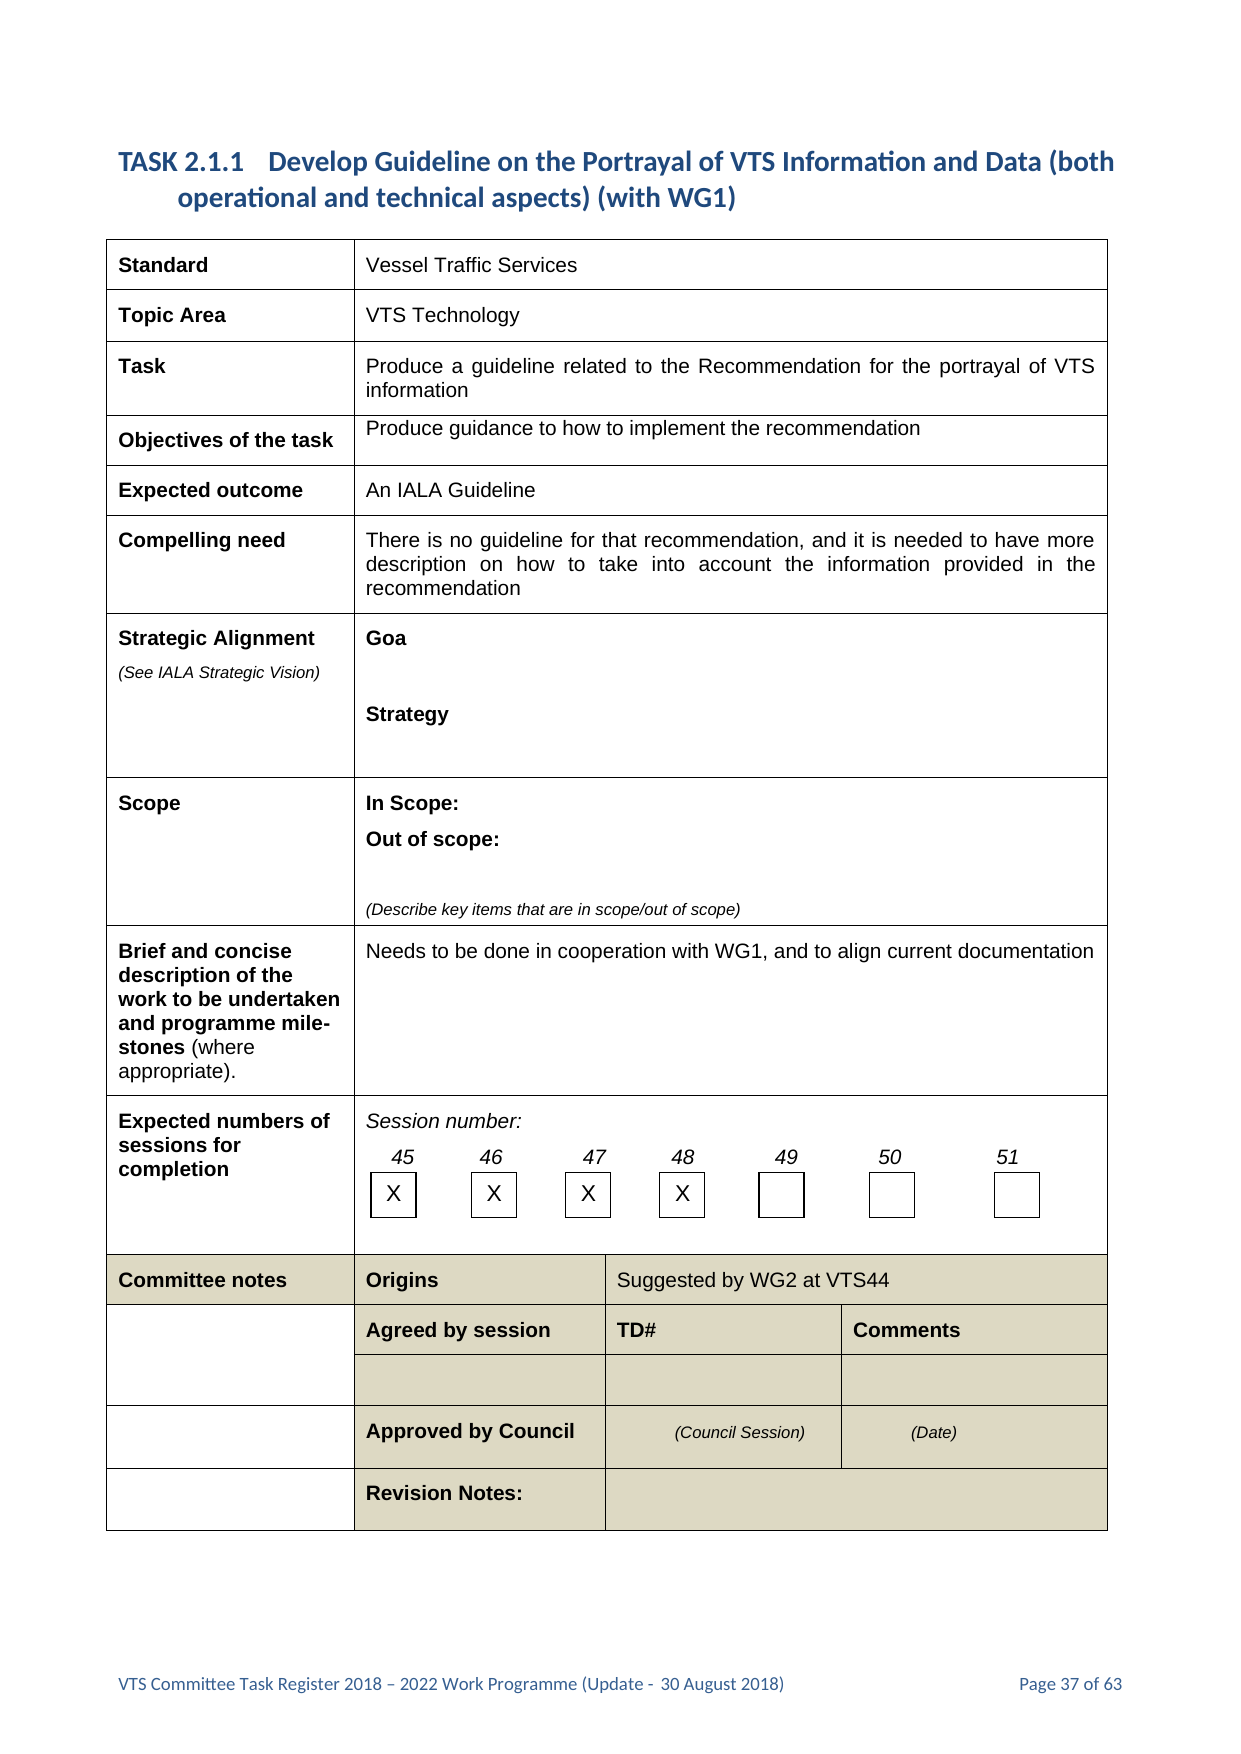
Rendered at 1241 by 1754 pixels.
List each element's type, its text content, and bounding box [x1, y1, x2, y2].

table_cell Task [107, 342, 354, 415]
table_cell [107, 1469, 354, 1530]
table_cell Objectives of the task [107, 416, 354, 465]
table_cell [355, 1355, 605, 1405]
table_cell VTS Technology [355, 290, 1107, 341]
table_cell Committee notes [107, 1255, 354, 1304]
table_cell Goa Strategy [355, 614, 1107, 777]
table_cell Comments [842, 1305, 1107, 1354]
table_cell Compelling need [107, 516, 354, 613]
subtitle TASK 2.1.1 Develop Guideline on the Portrayal of VTS Information and Data (both operational and technical aspects) (with WG1) [118, 143, 1122, 214]
table_cell Brief and concise description of the work to be undertaken and programme milestones (where appropriate). [107, 926, 354, 1095]
table_cell TD# [606, 1305, 841, 1354]
table_cell Session number: 45 46 47 48 49 50 51 [355, 1096, 1107, 1254]
table_cell Produce guidance to how to implement the recommendation [355, 416, 1107, 465]
table_cell Topic Area [107, 290, 354, 341]
table_cell Needs to be done in cooperation with WG1, and to align current documentation [355, 926, 1107, 1095]
table_cell Origins [355, 1255, 605, 1304]
table_cell [606, 1469, 1107, 1530]
table_cell There is no guideline for that recommendation, and it is needed to have more description on how to take into account the information provided in the recommendation [355, 516, 1107, 613]
table_cell Revision Notes: [355, 1469, 605, 1530]
table_cell Expected numbers of sessions for completion [107, 1096, 354, 1254]
table_cell [842, 1355, 1107, 1405]
table_cell (Council Session) [606, 1406, 841, 1468]
table_cell In Scope: Out of scope: (Describe key items that are in scope/out of scope) [355, 778, 1107, 925]
table_cell [107, 1406, 354, 1468]
table_cell (Date) [842, 1406, 1107, 1468]
table_cell Suggested by WG2 at VTS44 [606, 1255, 1107, 1304]
table_header Standard [107, 240, 354, 289]
table_cell Scope [107, 778, 354, 925]
table_cell Produce a guideline related to the Recommendation for the portrayal of VTS information [355, 342, 1107, 415]
table_cell [606, 1355, 841, 1405]
table_cell Approved by Council [355, 1406, 605, 1468]
table_cell An IALA Guideline [355, 466, 1107, 515]
table_cell Strategic Alignment (See IALA Strategic Vision) [107, 614, 354, 777]
table_header Vessel Traffic Services [355, 240, 1107, 289]
table_cell Agreed by session [355, 1305, 605, 1354]
table_cell [107, 1305, 354, 1405]
table_cell Expected outcome [107, 466, 354, 515]
